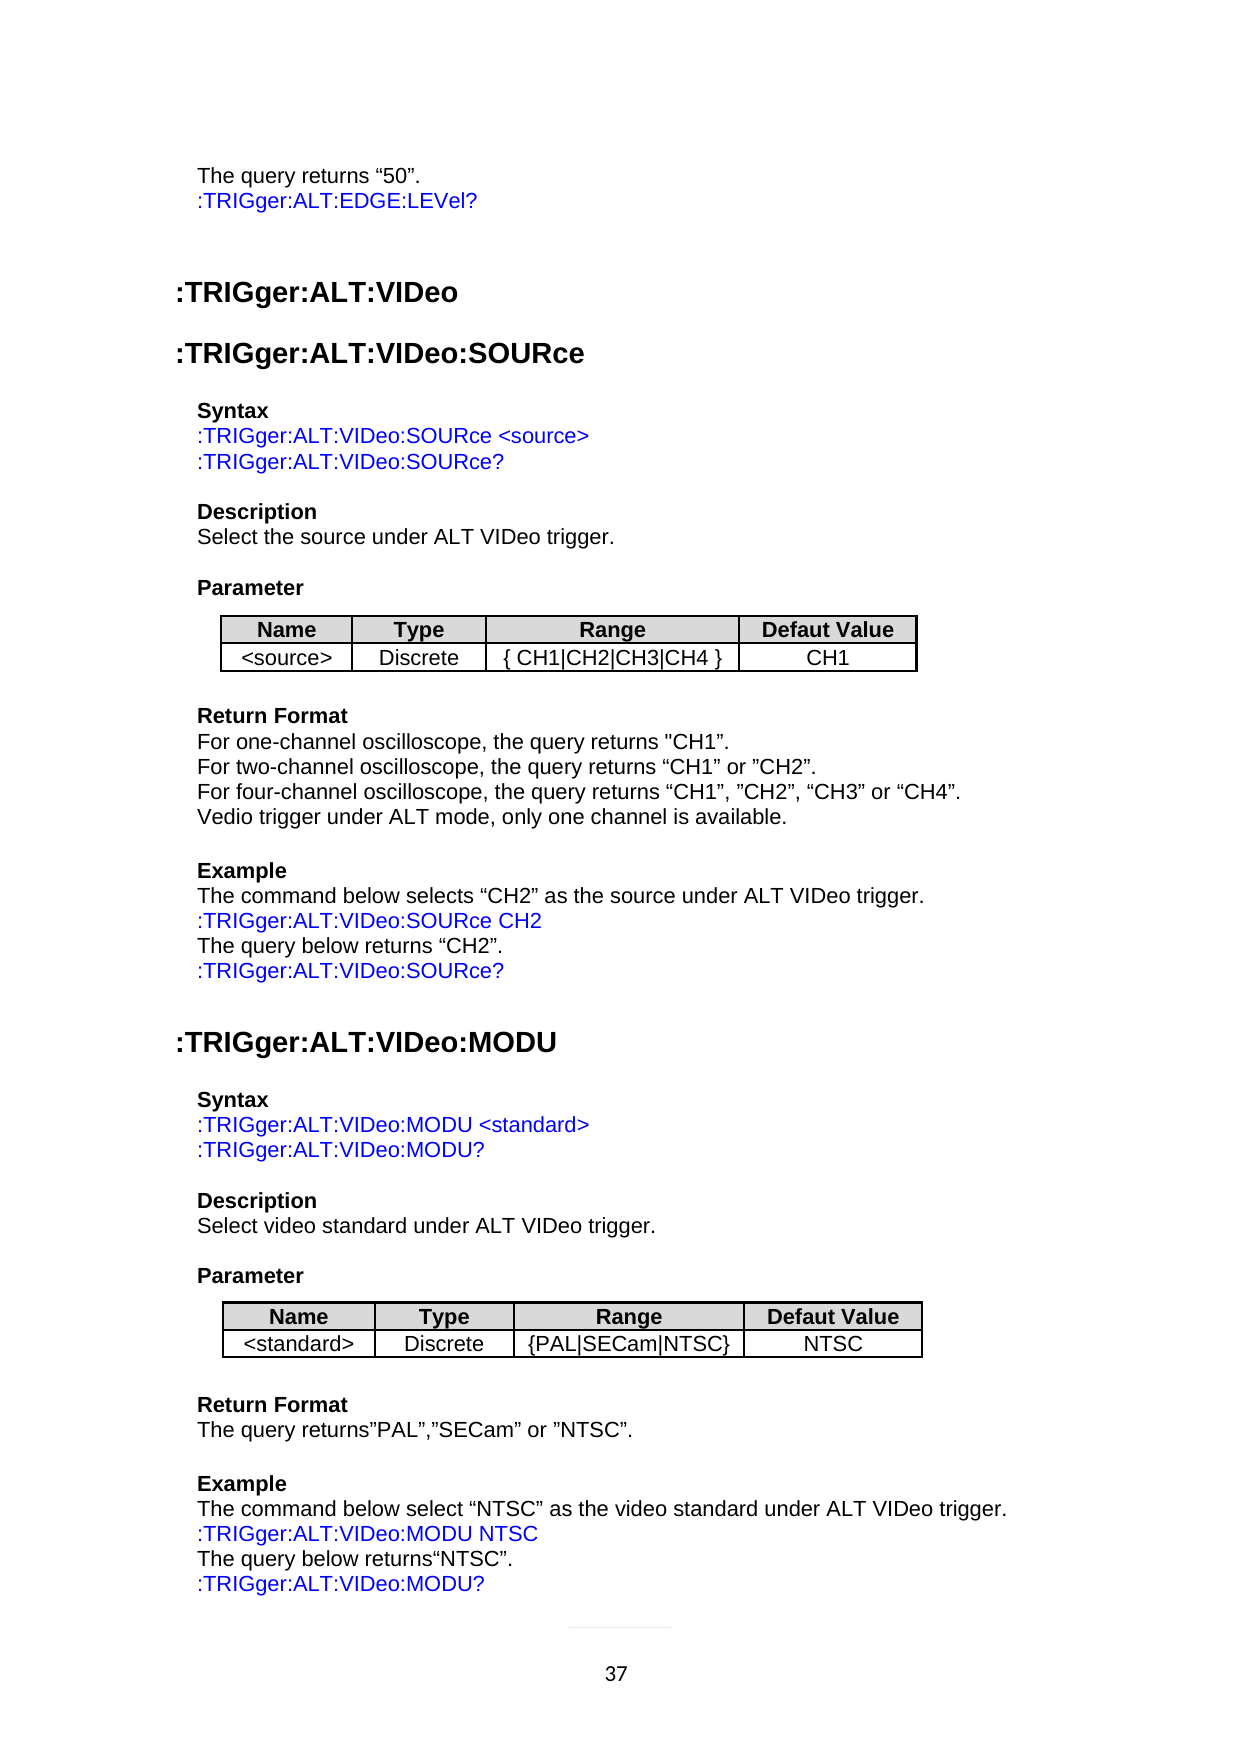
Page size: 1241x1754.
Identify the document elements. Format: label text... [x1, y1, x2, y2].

text Example [175, 1471, 1065, 1496]
text Description [175, 499, 1065, 524]
text Syntax [175, 398, 1065, 423]
text Syntax [175, 1087, 1065, 1112]
text :TRIGger:ALT:VIDeo:MODU <standard> :TRIGger:ALT:VIDeo:MODU? [197, 1112, 1065, 1162]
table_cell { CH1|CH2|CH3|CH4 } [487, 644, 738, 669]
text For one-channel oscilloscope, the query returns "CH1”. [175, 729, 1065, 754]
text Select the source under ALT VIDeo trigger. [175, 524, 1065, 549]
text :TRIGger:ALT:EDGE:LEVel? [175, 188, 1065, 213]
text Return Format [175, 703, 1065, 729]
table_cell <source> [222, 644, 351, 669]
table_cell Discrete [353, 644, 485, 669]
text Vedio trigger under ALT mode, only one channel is available. [175, 804, 1065, 829]
text :TRIGger:ALT:VIDeo:SOURce <source> :TRIGger:ALT:VIDeo:SOURce? [197, 423, 1065, 474]
table_cell CH1 [740, 644, 915, 669]
text The query returns “50”. [175, 162, 1065, 188]
text The command below select “NTSC” as the video standard under ALT VIDeo trigger. [175, 1496, 1065, 1521]
text Select video standard under ALT VIDeo trigger. [175, 1213, 1065, 1238]
text The query returns”PAL”,”SECam” or ”NTSC”. [175, 1417, 1065, 1442]
text Description [175, 1188, 1065, 1213]
table_cell NTSC [745, 1331, 921, 1356]
subtitle :TRIGger:ALT:VIDeo:SOURce [175, 337, 1065, 370]
text :TRIGger:ALT:VIDeo:MODU [175, 1025, 1065, 1059]
text Parameter [175, 1263, 1065, 1288]
text Parameter [175, 574, 1065, 600]
text :TRIGger:ALT:VIDeo:MODU NTSC The query below returns“NTSC”. :TRIGger:ALT:VIDeo:MODU? [197, 1521, 1065, 1597]
text For two-channel oscilloscope, the query returns “CH1” or ”CH2”. [175, 754, 1065, 779]
text Return Format [175, 1392, 1065, 1417]
text Example [175, 857, 1065, 883]
text For four-channel oscilloscope, the query returns “CH1”, ”CH2”, “CH3” or “CH4”. [175, 779, 1065, 804]
text :TRIGger:ALT:VIDeo:SOURce CH2 The query below returns “CH2”. :TRIGger:ALT:VIDeo:SOURce? [197, 908, 1065, 983]
subtitle :TRIGger:ALT:VIDeo [175, 275, 1065, 308]
table_cell {PAL|SECam|NTSC} [515, 1331, 743, 1356]
table_cell <standard> [224, 1331, 374, 1356]
text The command below selects “CH2” as the source under ALT VIDeo trigger. [175, 883, 1065, 908]
table_cell Discrete [376, 1331, 513, 1356]
